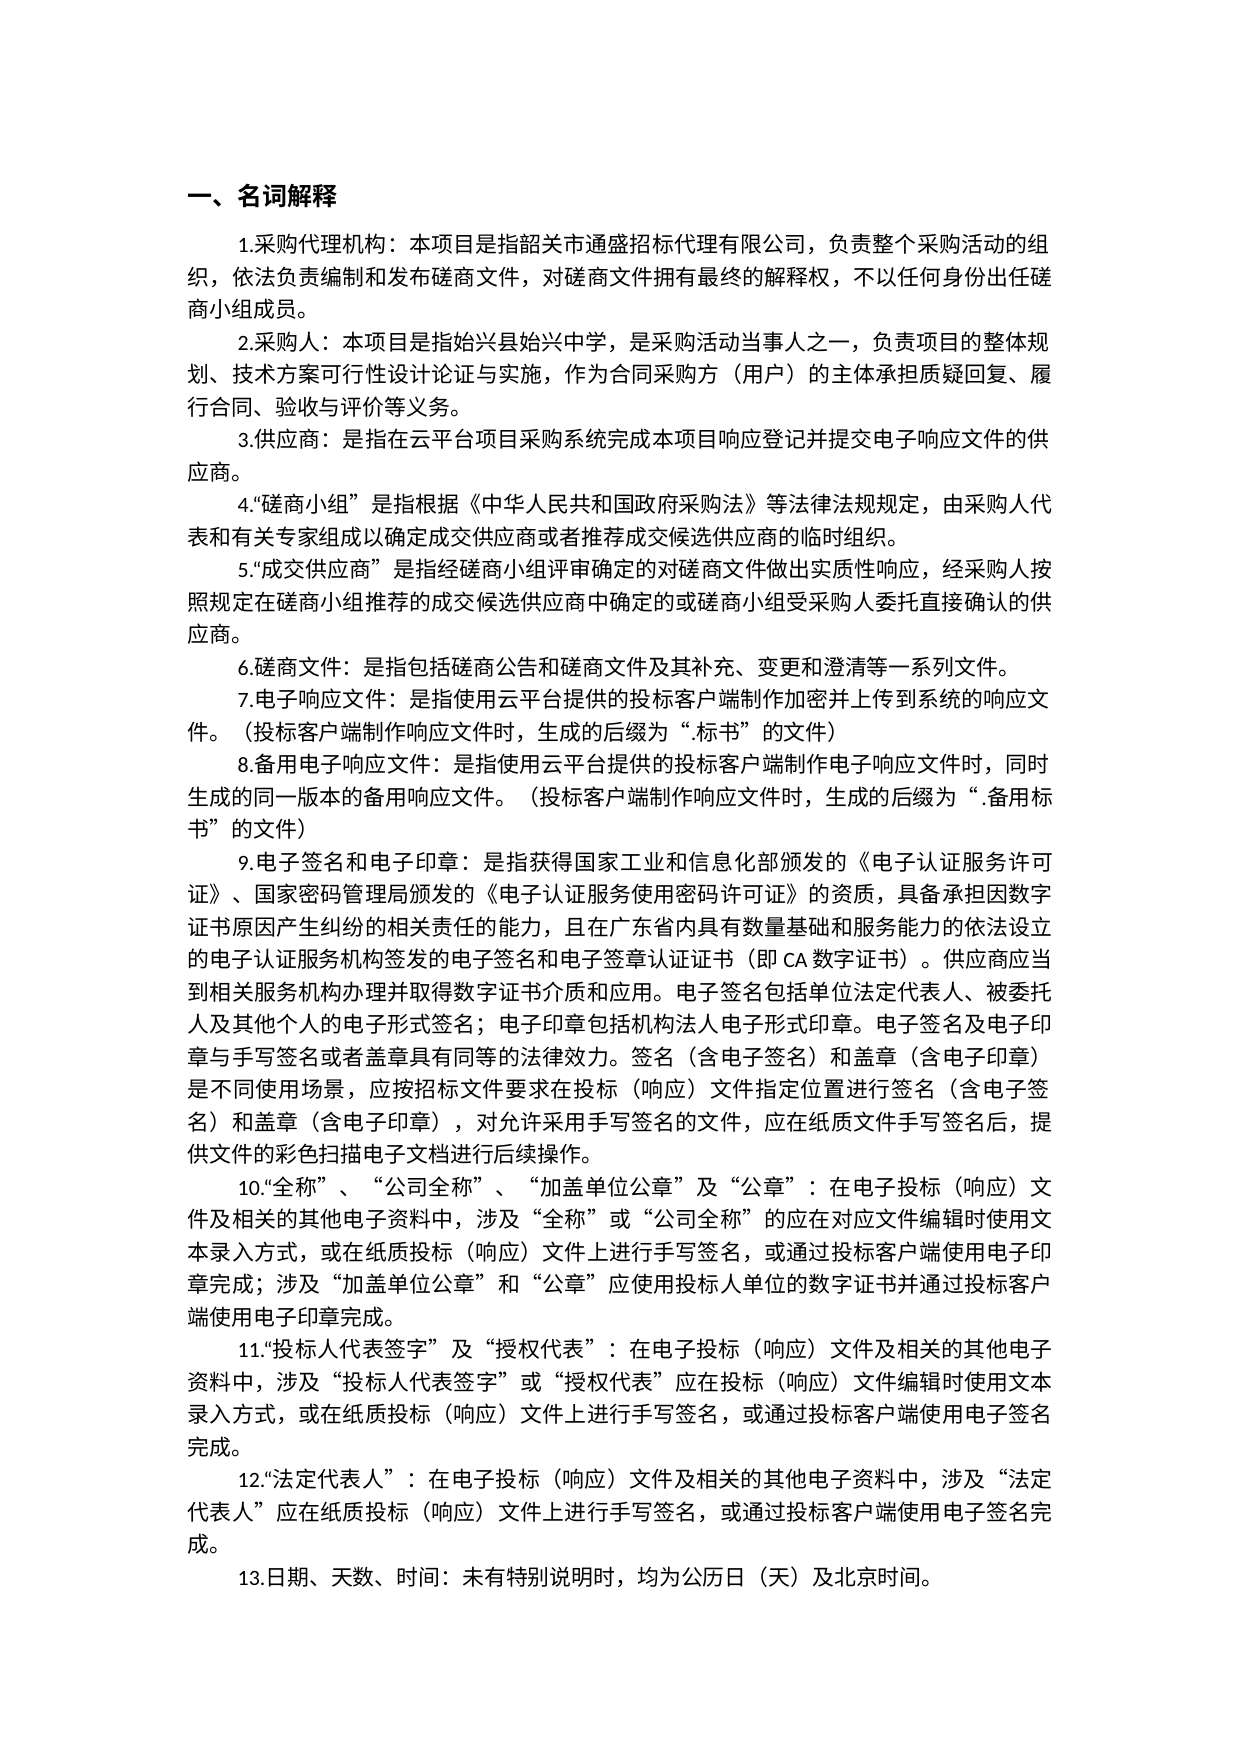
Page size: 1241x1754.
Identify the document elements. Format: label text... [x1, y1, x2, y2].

text 4.“磋商小组”是指根据《中华人民共和国政府采购法》等法律法规规定，由采购人代表和有关专家组成以确定成交供应商或者推荐成交候选供应商的临时组织。 [187, 487, 1053, 552]
text 3.供应商：是指在云平台项目采购系统完成本项目响应登记并提交电子响应文件的供应商。 [187, 422, 1053, 487]
text 13.日期、天数、时间：未有特别说明时，均为公历日（天）及北京时间。 [187, 1559, 1053, 1592]
text 一、名词解释 [187, 162, 1053, 227]
text 1.采购代理机构：本项目是指韶关市通盛招标代理有限公司，负责整个采购活动的组织，依法负责编制和发布磋商文件，对磋商文件拥有最终的解释权，不以任何身份出任磋商小组成员。 [187, 227, 1053, 324]
text 7.电子响应文件：是指使用云平台提供的投标客户端制作加密并上传到系统的响应文件。（投标客户端制作响应文件时，生成的后缀为“.标书”的文件） [187, 682, 1053, 747]
text 6.磋商文件：是指包括磋商公告和磋商文件及其补充、变更和澄清等一系列文件。 [187, 649, 1053, 682]
text 9.电子签名和电子印章：是指获得国家工业和信息化部颁发的《电子认证服务许可证》、国家密码管理局颁发的《电子认证服务使用密码许可证》的资质，具备承担因数字证书原因产生纠纷的相关责任的能力，且在广东省内具有数量基础和服务能力的依法设立的电子认证服务机构签发的电子签名和电子签章认证证书（即CA数字证书）。供应商应当到相关服务机构办理并取得数字证书介质和应用。电子签名包括单位法定代表人、被委托人及其他个人的电子形式签名；电子印章包括机构法人电子形式印章。电子签名及电子印章与手写签名或者盖章具有同等的法律效力。签名（含电子签名）和盖章（含电子印章）是不同使用场景，应按招标文件要求在投标（响应）文件指定位置进行签名（含电子签名）和盖章（含电子印章），对允许采用手写签名的文件，应在纸质文件手写签名后，提供文件的彩色扫描电子文档进行后续操作。 [187, 844, 1053, 1169]
text 12.“法定代表人”：在电子投标（响应）文件及相关的其他电子资料中，涉及“法定代表人”应在纸质投标（响应）文件上进行手写签名，或通过投标客户端使用电子签名完成。 [187, 1462, 1053, 1559]
text 10.“全称”、“公司全称”、“加盖单位公章”及“公章”：在电子投标（响应）文件及相关的其他电子资料中，涉及“全称”或“公司全称”的应在对应文件编辑时使用文本录入方式，或在纸质投标（响应）文件上进行手写签名，或通过投标客户端使用电子印章完成；涉及“加盖单位公章”和“公章”应使用投标人单位的数字证书并通过投标客户端使用电子印章完成。 [187, 1169, 1053, 1332]
text 2.采购人：本项目是指始兴县始兴中学，是采购活动当事人之一，负责项目的整体规划、技术方案可行性设计论证与实施，作为合同采购方（用户）的主体承担质疑回复、履行合同、验收与评价等义务。 [187, 324, 1053, 422]
text 5.“成交供应商”是指经磋商小组评审确定的对磋商文件做出实质性响应，经采购人按照规定在磋商小组推荐的成交候选供应商中确定的或磋商小组受采购人委托直接确认的供应商。 [187, 552, 1053, 649]
text 8.备用电子响应文件：是指使用云平台提供的投标客户端制作电子响应文件时，同时生成的同一版本的备用响应文件。（投标客户端制作响应文件时，生成的后缀为“.备用标书”的文件） [187, 747, 1053, 844]
text 11.“投标人代表签字”及“授权代表”：在电子投标（响应）文件及相关的其他电子资料中，涉及“投标人代表签字”或“授权代表”应在投标（响应）文件编辑时使用文本录入方式，或在纸质投标（响应）文件上进行手写签名，或通过投标客户端使用电子签名完成。 [187, 1332, 1053, 1462]
